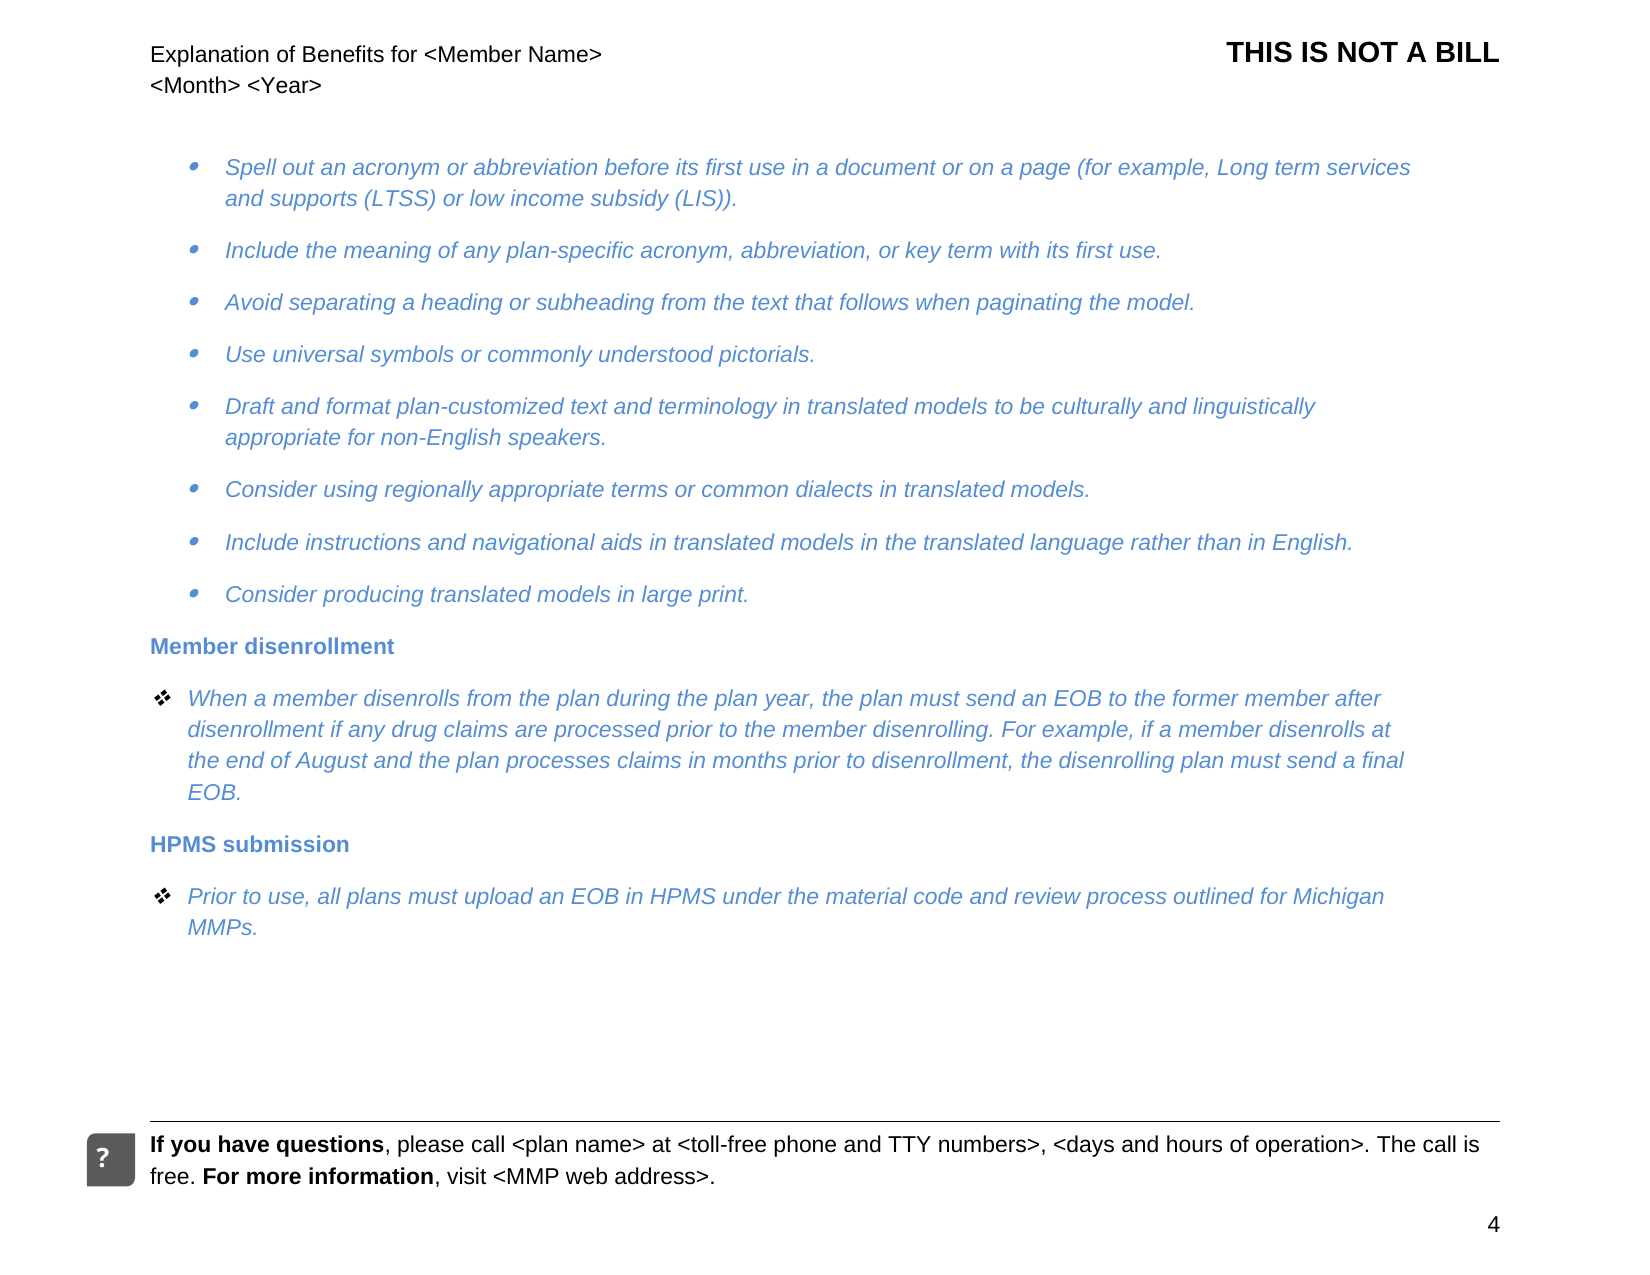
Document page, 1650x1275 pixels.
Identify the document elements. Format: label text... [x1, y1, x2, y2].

list Include the meaning of any plan-specific acronym, abbreviation, or key term with its first use. [187, 233, 1425, 264]
list When a member disenrolls from the plan during the plan year, the plan must send an EOB to the former member after disenrollment if any drug claims are processed prior to the member disenrolling. For example, if a member disenrolls at the end of August and the plan processes claims in months prior to disenrollment, the disenrolling plan must send a final EOB. [150, 681, 1425, 806]
list Draft and format plan-customized text and terminology in translated models to be culturally and linguistically appropriate for non-English speakers. [187, 389, 1425, 452]
text HPMS submission [150, 827, 1500, 858]
list Use universal symbols or commonly understood pictorials. [187, 337, 1425, 369]
list Include instructions and navigational aids in translated models in the translated language rather than in English. [187, 525, 1425, 556]
list Prior to use, all plans must upload an EOB in HPMS under the material code and review process outlined for Michigan MMPs. [150, 879, 1425, 942]
list Spell out an acronym or abbreviation before its first use in a document or on a page (for example, Long term services and supports (LTSS) or low income subsidy (LIS)). [187, 150, 1425, 212]
list Consider producing translated models in large print. [187, 577, 1425, 608]
list Consider using regionally appropriate terms or common dialects in translated models. [187, 473, 1425, 504]
text Member disenrollment [150, 629, 1500, 660]
list Avoid separating a heading or subheading from the text that follows when paginating the model. [187, 285, 1425, 317]
